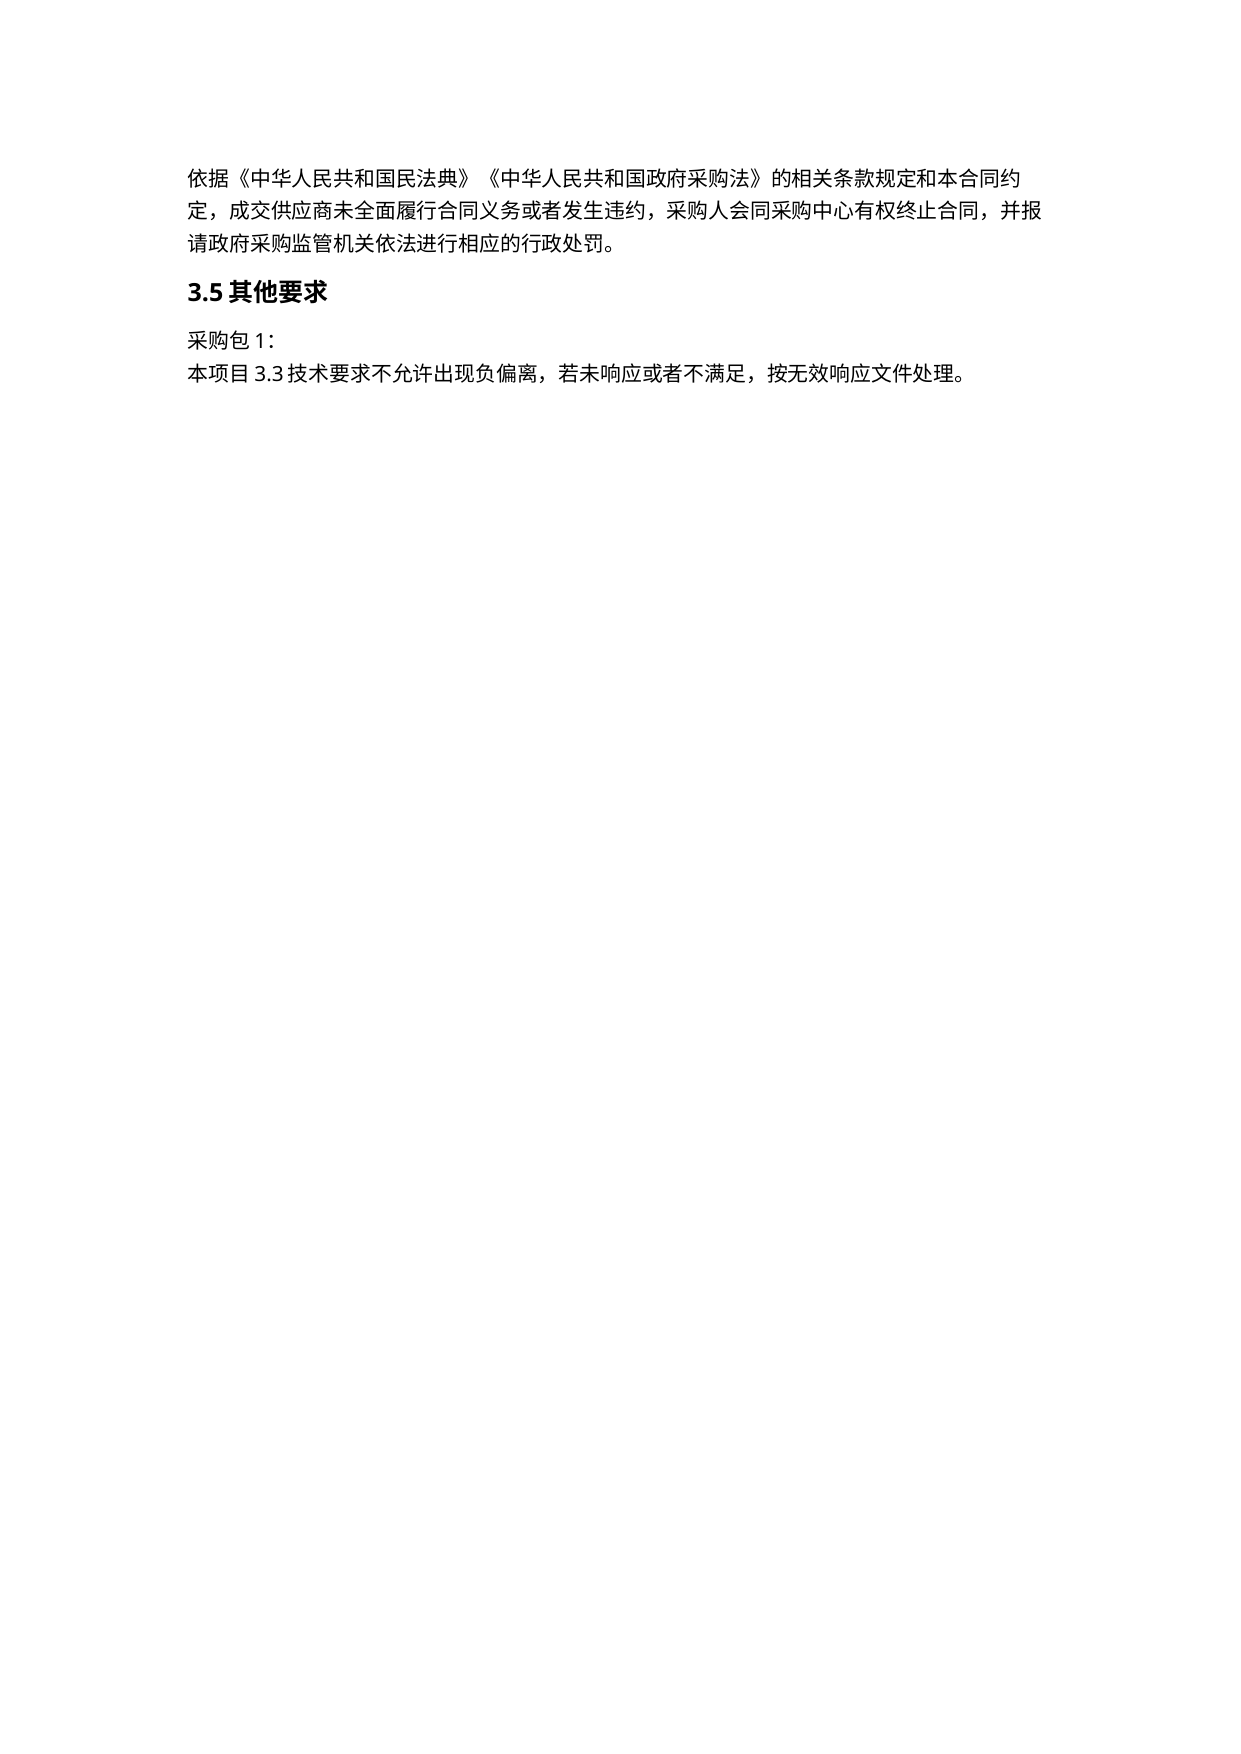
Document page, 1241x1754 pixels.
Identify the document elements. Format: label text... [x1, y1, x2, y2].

text 依据《中华人民共和国民法典》《中华人民共和国政府采购法》的相关条款规定和本合同约定，成交供应商未全面履行合同义务或者发生违约，采购人会同采购中心有权终止合同，并报请政府采购监管机关依法进行相应的行政处罚。 [187, 162, 1053, 259]
text 采购包1： [187, 324, 1053, 357]
text 本项目3.3技术要求不允许出现负偏离，若未响应或者不满足，按无效响应文件处理。 [187, 357, 1053, 389]
text 3.5其他要求 [187, 259, 1053, 324]
